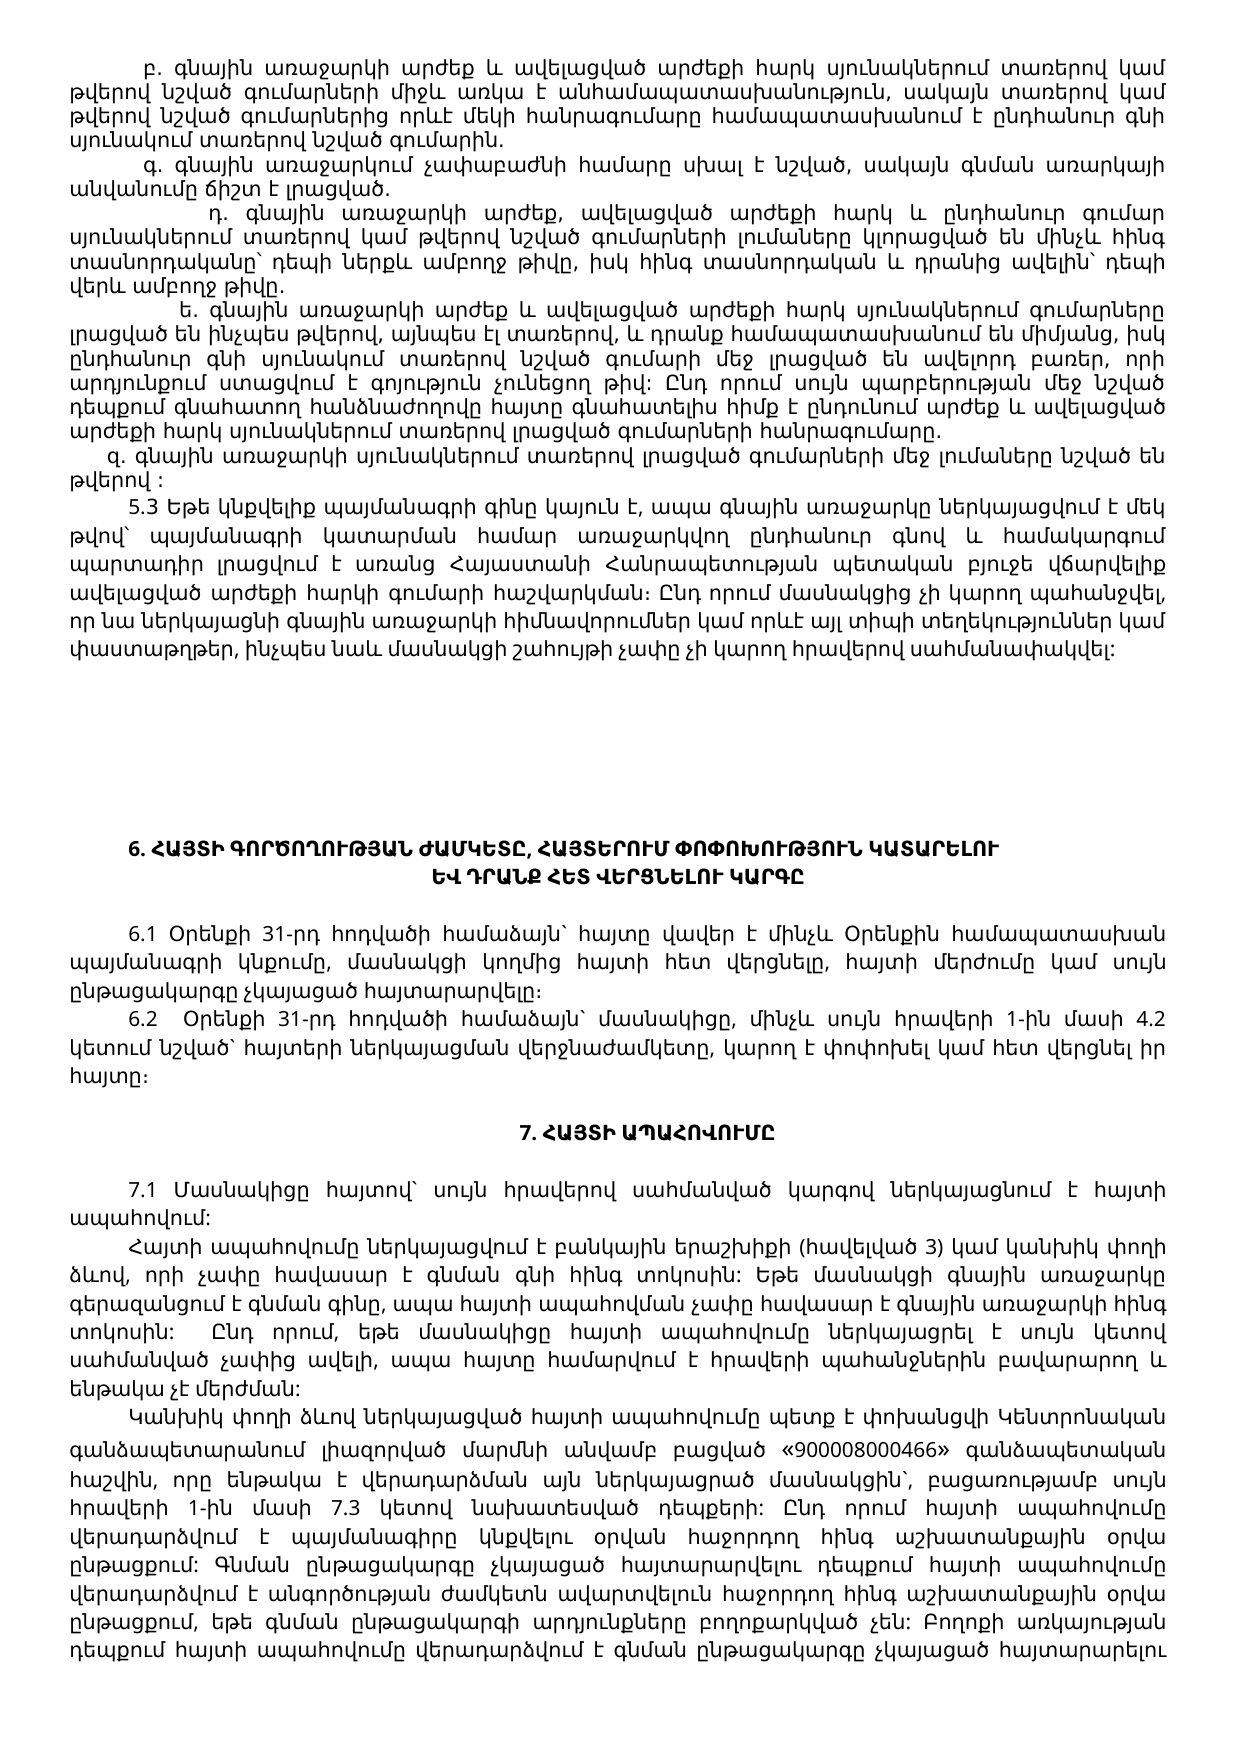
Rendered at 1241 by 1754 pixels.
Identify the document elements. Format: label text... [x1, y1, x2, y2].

text բ. գնային առաջարկի արժեք և ավելացված արժեքի հարկ սյունակներում տառերով կամ թվերով նշված գումարների միջև առկա է անհամապատասխանություն, սակայն տառերով կամ թվերով նշված գումարներից որևէ մեկի հանրագումարը համապատասխանում է ընդհանուր գնի սյունակում տառերով նշված գումարին. [69, 56, 1167, 153]
text 7.1 Մասնակիցը հայտով` սույն հրավերով սահմանված կարգով ներկայացնում է հայտի ապահովում: [69, 1175, 1167, 1232]
text 5.3 Եթե կնքվելիք պայմանագրի գինը կայուն է, ապա գնային առաջարկը ներկայացվում է մեկ թվով՝ պայմանագրի կատարման համար առաջարկվող ընդհանուր գնով և համակարգում պարտադիր լրացվում է առանց Հայաստանի Հանրապետության պետական բյուջե վճարվելիք ավելացված արժեքի հարկի գումարի հաշվարկման։ Ընդ որում մասնակցից չի կարող պահանջվել, որ նա ներկայացնի գնային առաջարկի հիմնավորումներ կամ որևէ այլ տիպի տեղեկություններ կամ փաստաթղթեր, ինչպես նաև մասնակցի շահույթի չափը չի կարող հրավերով սահմանափակվել: [69, 492, 1167, 663]
text դ. գնային առաջարկի արժեք, ավելացված արժեքի հարկ և ընդհանուր գումար սյունակներում տառերով կամ թվերով նշված գումարների լումաները կլորացված են մինչև հինգ տասնորդականը՝ դեպի ներքև ամբողջ թիվը, իսկ հինգ տասնորդական և դրանից ավելին՝ դեպի վերև ամբողջ թիվը. [69, 201, 1167, 298]
text զ. գնային առաջարկի սյունակներում տառերով լրացված գումարների մեջ լումաները նշված են թվերով : [69, 444, 1167, 492]
text 6.2 Օրենքի 31-րդ հոդվածի համաձայն` մասնակիցը, մինչև սույն հրավերի 1-ին մասի 4.2 կետում նշված` հայտերի ներկայացման վերջնաժամկետը, կարող է փոփոխել կամ հետ վերցնել իր հայտը։ [69, 1004, 1167, 1089]
text Հայտի ապահովումը ներկայացվում է բանկային երաշխիքի (հավելված 3) կամ կանխիկ փողի ձևով, որի չափը հավասար է գնման գնի հինգ տոկոսին: Եթե մասնակցի գնային առաջարկը գերազանցում է գնման գինը, ապա հայտի ապահովման չափը հավասար է գնային առաջարկի հինգ տոկոսին: Ընդ որում, եթե մասնակիցը հայտի ապահովումը ներկայացրել է սույն կետով սահմանված չափից ավելի, ապա հայտը համարվում է հրավերի պահանջներին բավարարող և ենթակա չէ մերժման: [69, 1232, 1167, 1402]
text ԵՎ ԴՐԱՆՔ ՀԵՏ ՎԵՐՑՆԵԼՈՒ ԿԱՐԳԸ [69, 862, 1167, 891]
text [69, 1402, 1167, 1664]
text գ. գնային առաջարկում չափաբաժնի համարը սխալ է նշված, սակայն գնման առարկայի անվանումը ճիշտ է լրացված. [69, 153, 1167, 201]
text 6. ՀԱՅՏԻ ԳՈՐԾՈՂՈՒԹՅԱՆ ԺԱՄԿԵՏԸ, ՀԱՅՏԵՐՈՒՄ ՓՈՓՈԽՈՒԹՅՈՒՆ ԿԱՏԱՐԵԼՈՒ [69, 834, 1167, 862]
text ե. գնային առաջարկի արժեք և ավելացված արժեքի հարկ սյունակներում գումարները լրացված են ինչպես թվերով, այնպես էլ տառերով, և դրանք համապատասխանում են միմյանց, իսկ ընդհանուր գնի սյունակում տառերով նշված գումարի մեջ լրացված են ավելորդ բառեր, որի արդյունքում ստացվում է գոյություն չունեցող թիվ: Ընդ որում սույն պարբերության մեջ նշված դեպքում գնահատող հանձնաժողովը հայտը գնահատելիս հիմք է ընդունում արժեք և ավելացված արժեքի հարկ սյունակներում տառերով լրացված գումարների հանրագումարը. [69, 298, 1167, 444]
text 7. ՀԱՅՏԻ ԱՊԱՀՈՎՈՒՄԸ [69, 1118, 1167, 1146]
text 6.1 Օրենքի 31-րդ հոդվածի համաձայն` հայտը վավեր է մինչև Օրենքին համապատասխան պայմանագրի կնքումը, մասնակցի կողմից հայտի հետ վերցնելը, հայտի մերժումը կամ սույն ընթացակարգը չկայացած հայտարարվելը։ [69, 919, 1167, 1004]
